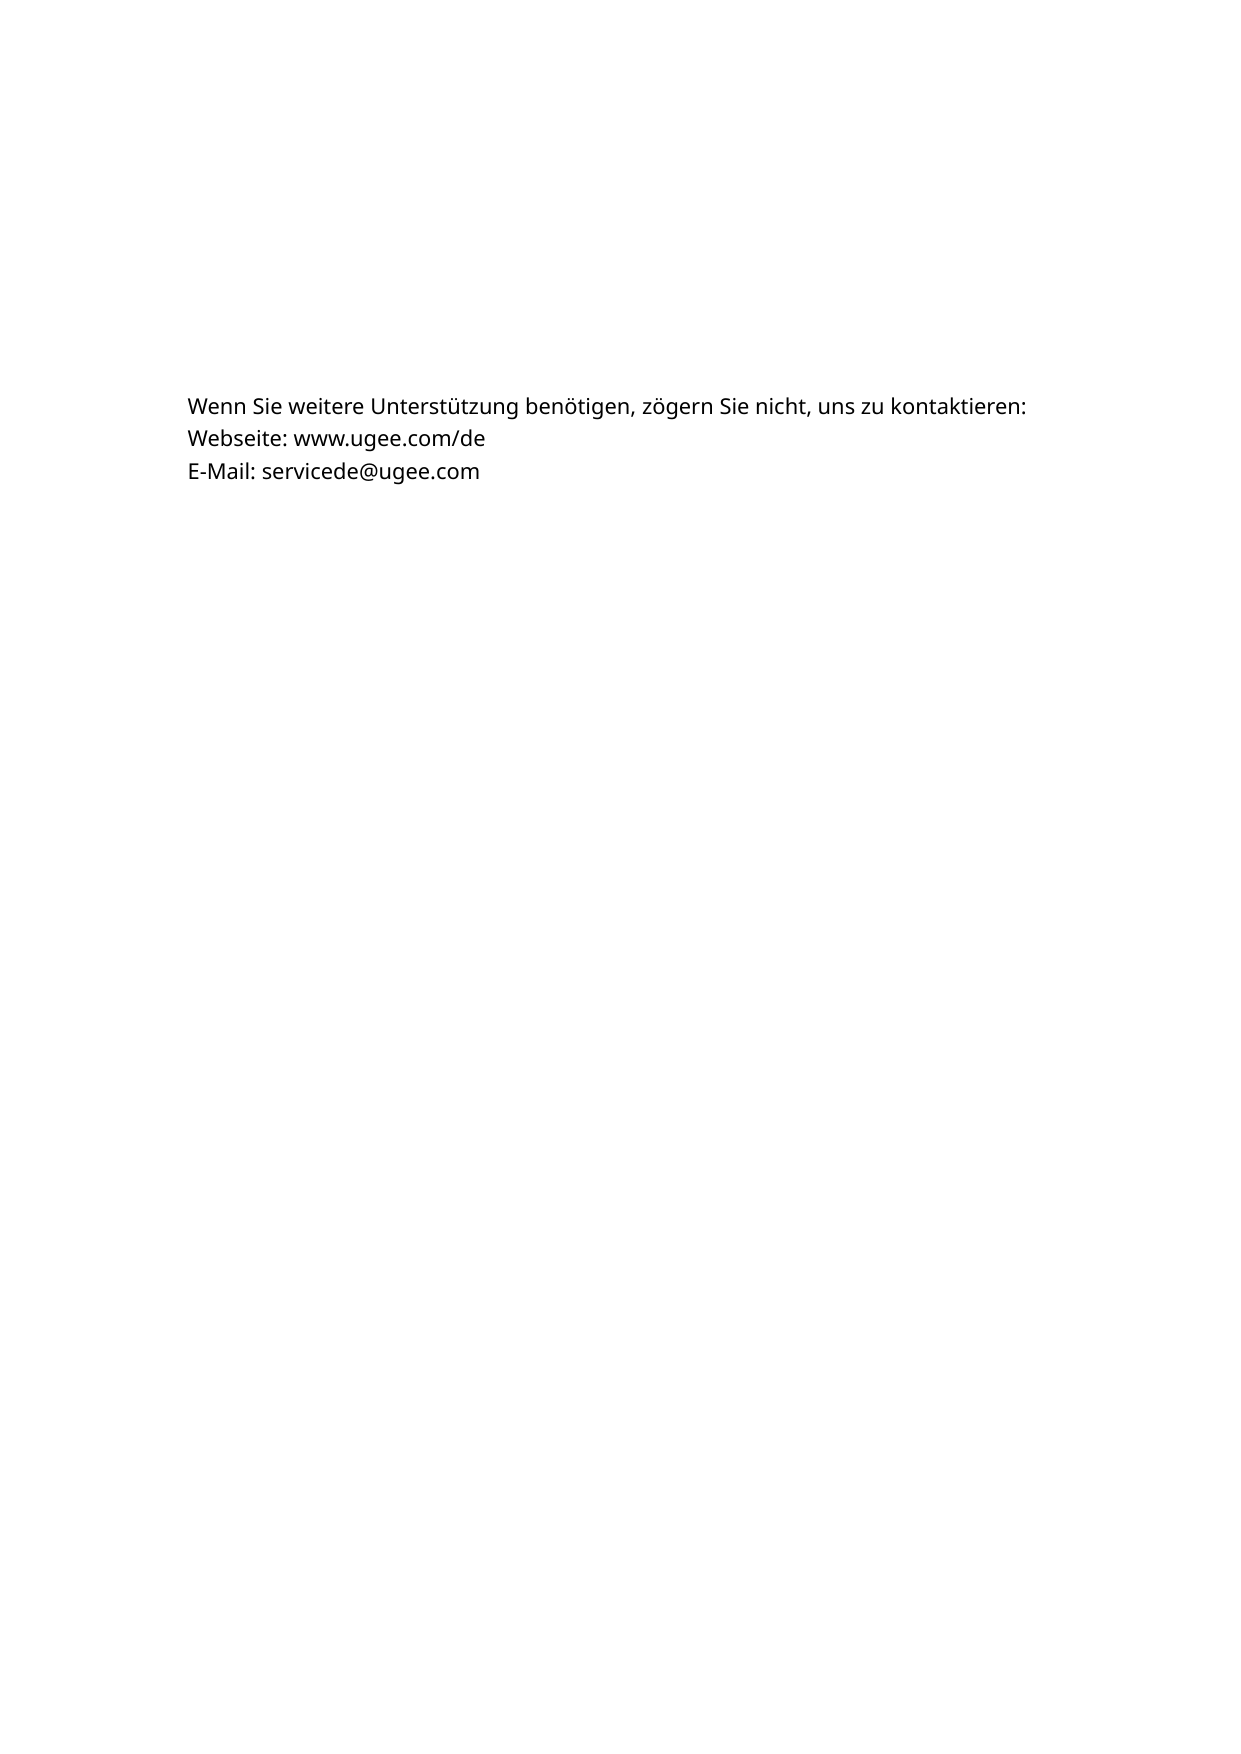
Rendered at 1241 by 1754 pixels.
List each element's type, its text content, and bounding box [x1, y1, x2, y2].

text E-Mail: servicede@ugee.com [187, 454, 1053, 487]
text Wenn Sie weitere Unterstützung benötigen, zögern Sie nicht, uns zu kontaktieren: [187, 389, 1053, 422]
text Webseite: www.ugee.com/de [187, 422, 1053, 454]
